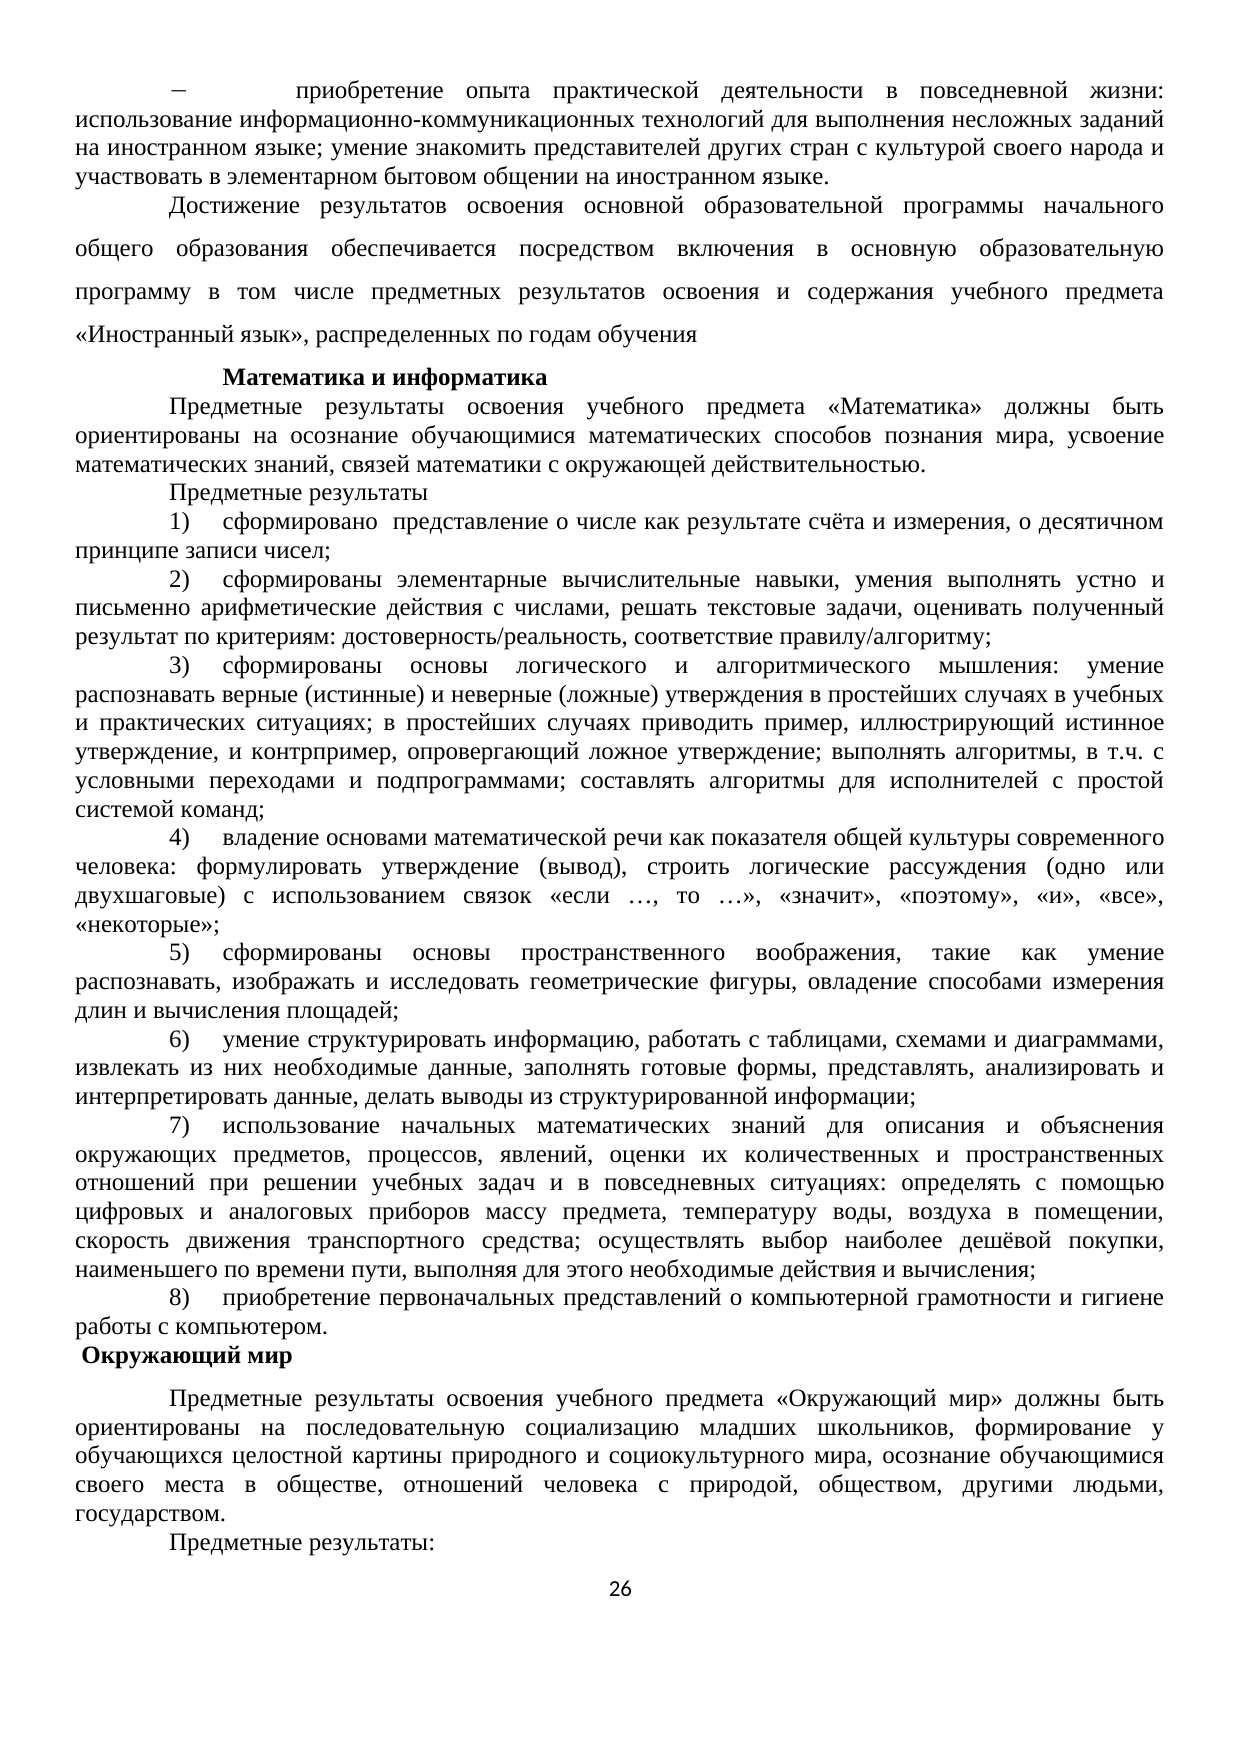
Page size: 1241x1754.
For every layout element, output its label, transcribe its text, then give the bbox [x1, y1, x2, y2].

text 1) сформировано представление о числе как результате счёта и измерения, о десятичном принципе записи чисел; [75, 506, 1165, 564]
text Предметные результаты освоения учебного предмета «Математика» должны быть ориентированы на осознание обучающимися математических способов познания мира, усвоение математических знаний, связей математики с окружающей действительностью. [75, 391, 1165, 477]
text Предметные результаты [75, 477, 1165, 506]
text 2) сформированы элементарные вычислительные навыки, умения выполнять устно и письменно арифметические действия с числами, решать текстовые задачи, оценивать полученный результат по критериям: достоверность/реальность, соответствие правилу/алгоритму; [75, 564, 1165, 650]
text 7) использование начальных математических знаний для описания и объяснения окружающих предметов, процессов, явлений, оценки их количественных и пространственных отношений при решении учебных задач и в повседневных ситуациях: определять с помощью цифровых и аналоговых приборов массу предмета, температуру воды, воздуха в помещении, скорость движения транспортного средства; осуществлять выбор наиболее дешёвой покупки, наименьшего по времени пути, выполняя для этого необходимые действия и вычисления; [75, 1110, 1165, 1282]
text 4) владение основами математической речи как показателя общей культуры современного человека: формулировать утверждение (вывод), строить логические рассуждения (одно или двухшаговые) с использованием связок «если …, то …», «значит», «поэтому», «и», «все», «некоторые»; [75, 822, 1165, 937]
text 8) приобретение первоначальных представлений о компьютерной грамотности и гигиене работы с компьютером. [75, 1282, 1165, 1340]
text Математика и информатика [75, 362, 1165, 391]
text Достижение результатов освоения основной образовательной программы начального общего образования обеспечивается посредством включения в основную образовательную программу в том числе предметных результатов освоения и содержания учебного предмета «Иностранный язык», распределенных по годам обучения [75, 190, 1165, 348]
text 3) сформированы основы логического и алгоритмического мышления: умение распознавать верные (истинные) и неверные (ложные) утверждения в простейших случаях в учебных и практических ситуациях; в простейших случаях приводить пример, иллюстрирующий истинное утверждение, и контрпример, опровергающий ложное утверждение; выполнять алгоритмы, в т.ч. с условными переходами и подпрограммами; составлять алгоритмы для исполнителей с простой системой команд; [75, 650, 1165, 822]
text 5) сформированы основы пространственного воображения, такие как умение распознавать, изображать и исследовать геометрические фигуры, овладение способами измерения длин и вычисления площадей; [75, 937, 1165, 1024]
list приобретение опыта практической деятельности в повседневной жизни: использование информационно-коммуникационных технологий для выполнения несложных заданий на иностранном языке; умение знакомить представителей других стран с культурой своего народа и участвовать в элементарном бытовом общении на иностранном языке. [75, 75, 1165, 190]
text 6) умение структурировать информацию, работать с таблицами, схемами и диаграммами, извлекать из них необходимые данные, заполнять готовые формы, представлять, анализировать и интерпретировать данные, делать выводы из структурированной информации; [75, 1024, 1165, 1110]
text Предметные результаты: [75, 1527, 1165, 1556]
text Предметные результаты освоения учебного предмета «Окружающий мир» должны быть ориентированы на последовательную социализацию младших школьников, формирование у обучающихся целостной картины природного и социокультурного мира, осознание обучающимися своего места в обществе, отношений человека с природой, обществом, другими людьми, государством. [75, 1383, 1165, 1527]
text Окружающий мир [75, 1340, 1165, 1369]
